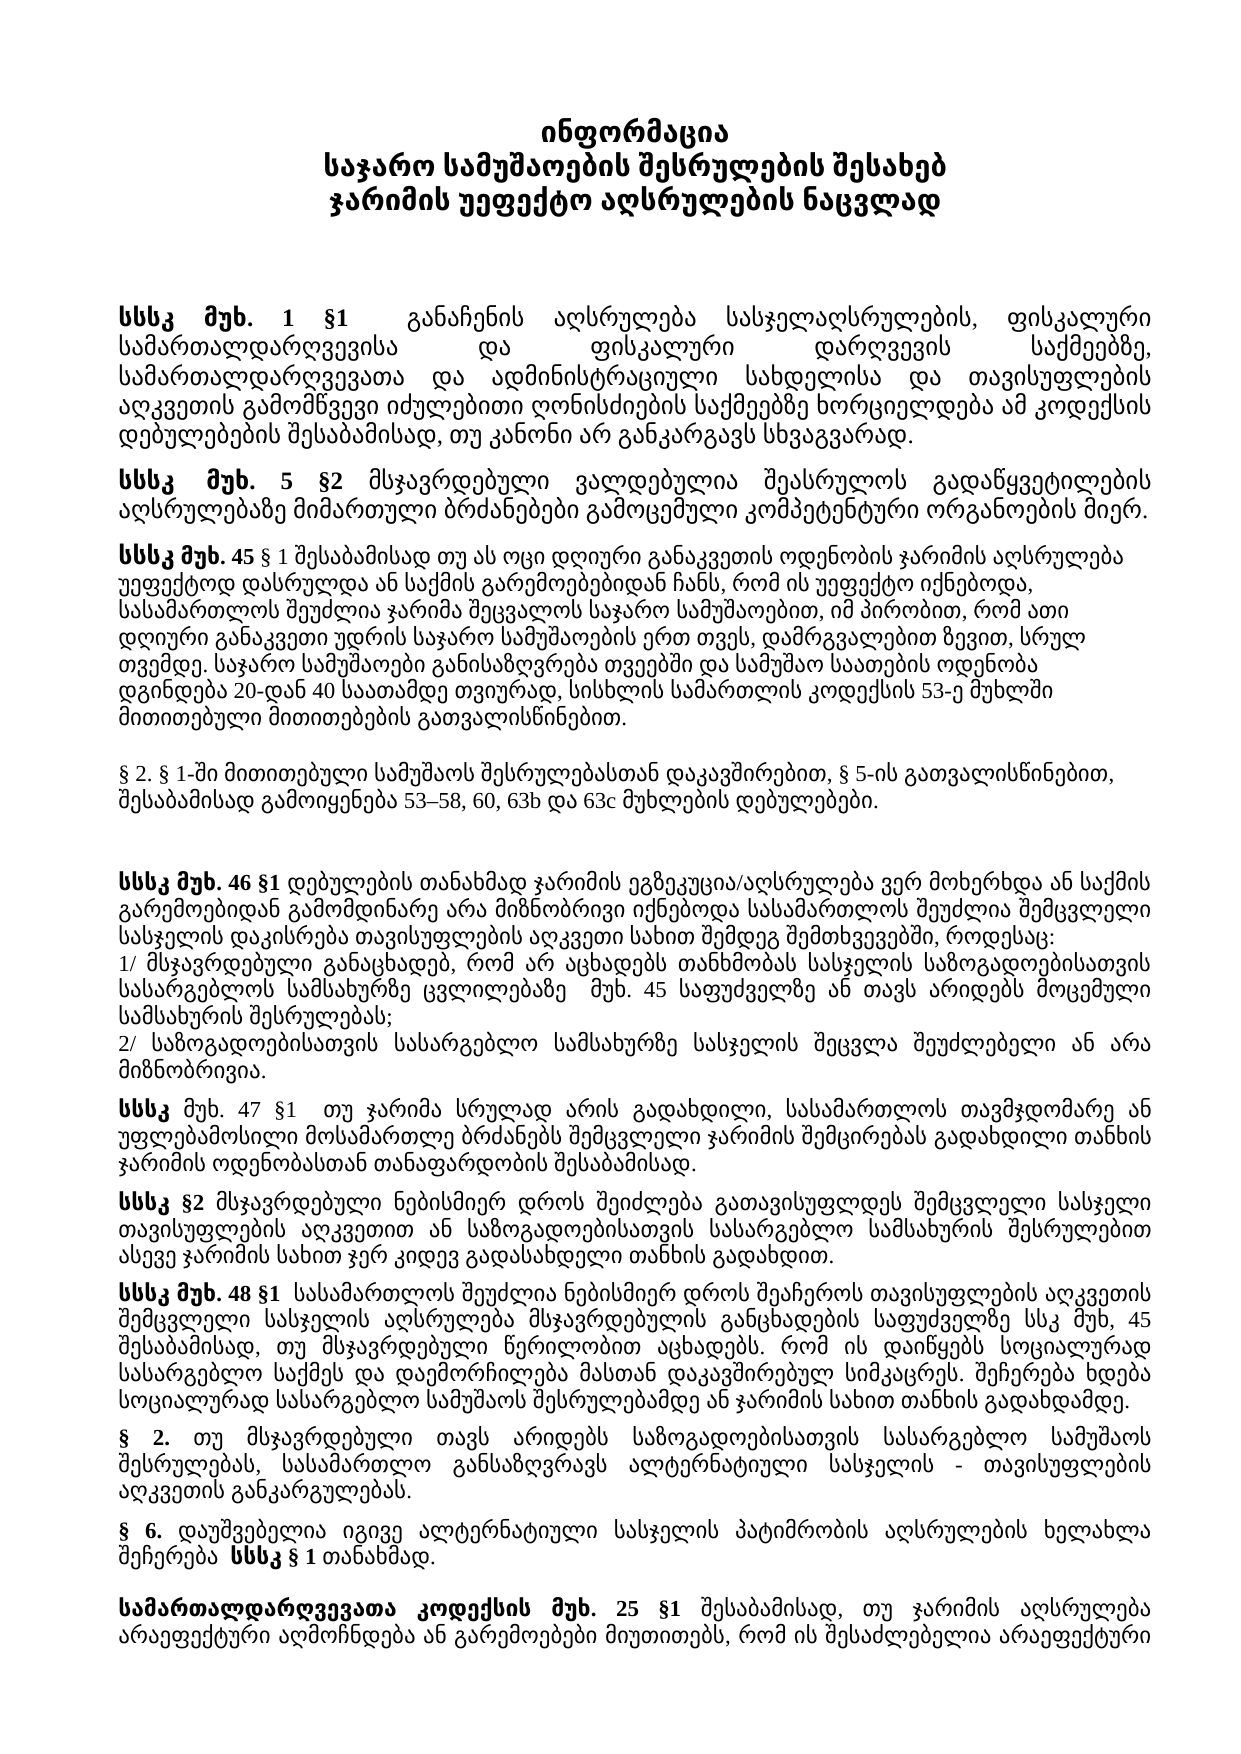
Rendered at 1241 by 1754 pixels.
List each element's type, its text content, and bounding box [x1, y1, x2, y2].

text საჯარო სამუშაოების შესრულების შესახებ [118, 149, 1152, 183]
text სსსკ მუხ. 45 § 1 შესაბამისად თუ ას ოცი დღიური განაკვეთის ოდენობის ჯარიმის აღსრულება უეფექტოდ დასრულდა ან საქმის გარემოებებიდან ჩანს, რომ ის უეფექტო იქნებოდა, სასამართლოს შეუძლია ჯარიმა შეცვალოს საჯარო სამუშაოებით, იმ პირობით, რომ ათი დღიური განაკვეთი უდრის საჯარო სამუშაოების ერთ თვეს, დამრგვალებით ზევით, სრულ თვემდე. საჯარო სამუშაოები განისაზღვრება თვეებში და სამუშაო საათების ოდენობა დგინდება 20-დან 40 საათამდე თვიურად, სისხლის სამართლის კოდექსის 53-ე მუხლში მითითებული მითითებების გათვალისწინებით. [118, 541, 1152, 731]
text ინფორმაცია [118, 115, 1152, 149]
text სსსკ §2 მსჯავრდებული ნებისმიერ დროს შეიძლება გათავისუფლდეს შემცვლელი სასჯელი თავისუფლების აღკვეთით ან საზოგადოებისათვის სასარგებლო სამსახურის შესრულებით ასევე ჯარიმის სახით ჯერ კიდევ გადასახდელი თანხის გადახდით. [118, 1189, 1152, 1269]
text სსსკ მუხ. 47 §1 თუ ჯარიმა სრულად არის გადახდილი, სასამართლოს თავმჯდომარე ან უფლებამოსილი მოსამართლე ბრძანებს შემცვლელი ჯარიმის შემცირებას გადახდილი თანხის ჯარიმის ოდენობასთან თანაფარდობის შესაბამისად. [118, 1096, 1152, 1176]
text სსსკ მუხ. 48 §1 სასამართლოს შეუძლია ნებისმიერ დროს შეაჩეროს თავისუფლების აღკვეთის შემცვლელი სასჯელის აღსრულება მსჯავრდებულის განცხადების საფუძველზე სსკ მუხ, 45 შესაბამისად, თუ მსჯავრდებული წერილობით აცხადებს. რომ ის დაიწყებს სოციალურად სასარგებლო საქმეს და დაემორჩილება მასთან დაკავშირებულ სიმკაცრეს. შეჩერება ხდება სოციალურად სასარგებლო სამუშაოს შესრულებამდე ან ჯარიმის სახით თანხის გადახდამდე. [118, 1279, 1152, 1413]
text 1/ მსჯავრდებული განაცხადებ, რომ არ აცხადებს თანხმობას სასჯელის საზოგადოებისათვის სასარგებლოს სამსახურზე ცვლილებაზე მუხ. 45 საფუძველზე ან თავს არიდებს მოცემული სამსახურის შესრულებას; [118, 950, 1152, 1030]
text სსსკ მუხ. 46 §1 დებულების თანახმად ჯარიმის ეგზეკუცია/აღსრულება ვერ მოხერხდა ან საქმის გარემოებიდან გამომდინარე არა მიზნობრივი იქნებოდა სასამართლოს შეუძლია შემცვლელი სასჯელის დაკისრება თავისუფლების აღკვეთი სახით შემდეგ შემთხვევებში, როდესაც: [118, 869, 1152, 950]
text § 2. თუ მსჯავრდებული თავს არიდებს საზოგადოებისათვის სასარგებლო სამუშაოს შესრულებას, სასამართლო განსაზღვრავს ალტერნატიული სასჯელის - თავისუფლების აღკვეთის განკარგულებას. [118, 1424, 1152, 1504]
text 2/ საზოგადოებისათვის სასარგებლო სამსახურზე სასჯელის შეცვლა შეუძლებელი ან არა მიზნობრივია. [118, 1030, 1152, 1083]
text სსსკ მუხ. 5 §2 მსჯავრდებული ვალდებულია შეასრულოს გადაწყვეტილების აღსრულებაზე მიმართული ბრძანებები გამოცემული კომპეტენტური ორგანოების მიერ. [118, 466, 1152, 525]
text სსსკ მუხ. 1 §1 განაჩენის აღსრულება სასჯელაღსრულების, ფისკალური სამართალდარღვევისა და ფისკალური დარღვევის საქმეებზე, სამართალდარღვევათა და ადმინისტრაციული სახდელისა და თავისუფლების აღკვეთის გამომწვევი იძულებითი ღონისძიების საქმეებზე ხორციელდება ამ კოდექსის დებულებების შესაბამისად, თუ კანონი არ განკარგავს სხვაგვარად. [118, 303, 1152, 449]
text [118, 1595, 1152, 1649]
text ჯარიმის უეფექტო აღსრულების ნაცვლად [118, 183, 1152, 217]
text § 2. § 1-ში მითითებული სამუშაოს შესრულებასთან დაკავშირებით, § 5-ის გათვალისწინებით, შესაბამისად გამოიყენება 53–58, 60, 63b და 63c მუხლების დებულებები. [118, 760, 1152, 814]
text § 6. დაუშვებელია იგივე ალტერნატიული სასჯელის პატიმრობის აღსრულების ხელახლა შეჩერება სსსკ § 1 თანახმად. [118, 1517, 1152, 1570]
